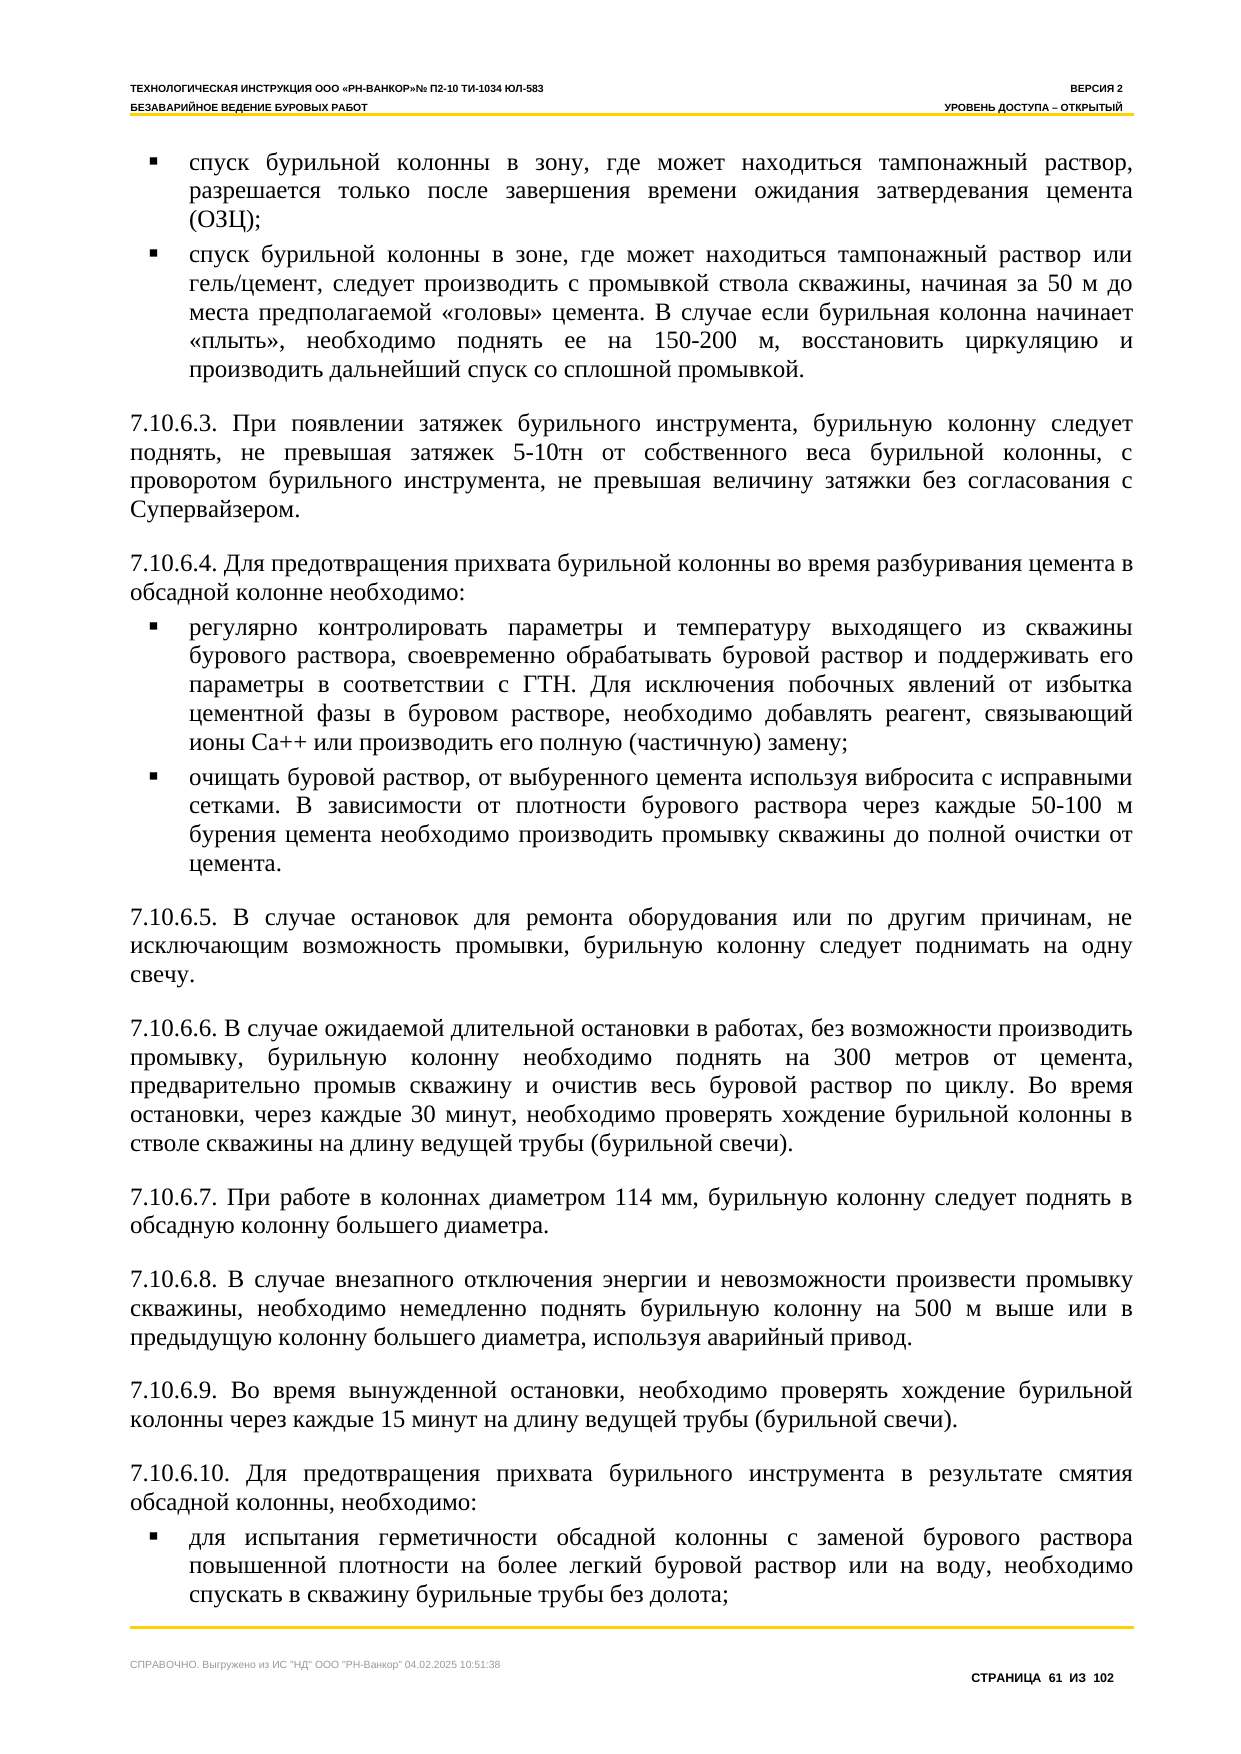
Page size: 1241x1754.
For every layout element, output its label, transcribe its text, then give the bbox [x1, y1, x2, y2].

list регулярно контролировать параметры и температуру выходящего из скважины бурового раствора, своевременно обрабатывать буровой раствор и поддерживать его параметры в соответствии с ГТН. Для исключения побочных явлений от избытка цементной фазы в буровом растворе, необходимо добавлять реагент, связывающий ионы Са++ или производить его полную (частичную) замену; [148, 612, 1134, 755]
text 7.10.6.6. В случае ожидаемой длительной остановки в работах, без возможности производить промывку, бурильную колонну необходимо поднять на 300 метров от цемента, предварительно промыв скважину и очистив весь буровой раствор по циклу. Во время остановки, через каждые 30 минут, необходимо проверять хождение бурильной колонны в стволе скважины на длину ведущей трубы (бурильной свечи). [130, 1013, 1134, 1157]
list спуск бурильной колонны в зоне, где может находиться тампонажный раствор или гель/цемент, следует производить с промывкой ствола скважины, начиная за 50 м до места предполагаемой «головы» цемента. В случае если бурильная колонна начинает «плыть», необходимо поднять ее на 150-200 м, восстановить циркуляцию и производить дальнейший спуск со сплошной промывкой. [148, 239, 1134, 383]
list спуск бурильной колонны в зону, где может находиться тампонажный раствор, разрешается только после завершения времени ожидания затвердевания цемента (ОЗЦ); [148, 147, 1134, 233]
text 7.10.6.7. При работе в колоннах диаметром 114 мм, бурильную колонну следует поднять в обсадную колонну большего диаметра. [130, 1182, 1134, 1239]
list очищать буровой раствор, от выбуренного цемента используя вибросита с исправными сетками. В зависимости от плотности бурового раствора через каждые 50-100 м бурения цемента необходимо производить промывку скважины до полной очистки от цемента. [148, 762, 1134, 877]
text 7.10.6.4. Для предотвращения прихвата бурильной колонны во время разбуривания цемента в обсадной колонне необходимо: [130, 548, 1134, 605]
text 7.10.6.9. Во время вынужденной остановки, необходимо проверять хождение бурильной колонны через каждые 15 минут на длину ведущей трубы (бурильной свечи). [130, 1375, 1134, 1433]
list для испытания герметичности обсадной колонны с заменой бурового раствора повышенной плотности на более легкий буровой раствор или на воду, необходимо спускать в скважину бурильные трубы без долота; [148, 1522, 1134, 1608]
text 7.10.6.8. В случае внезапного отключения энергии и невозможности произвести промывку скважины, необходимо немедленно поднять бурильную колонну на 500 м выше или в предыдущую колонну большего диаметра, используя аварийный привод. [130, 1264, 1134, 1350]
text 7.10.6.3. При появлении затяжек бурильного инструмента, бурильную колонну следует поднять, не превышая затяжек 5-10тн от собственного веса бурильной колонны, с проворотом бурильного инструмента, не превышая величину затяжки без согласования с Супервайзером. [130, 408, 1134, 523]
text 7.10.6.5. В случае остановок для ремонта оборудования или по другим причинам, не исключающим возможность промывки, бурильную колонну следует поднимать на одну свечу. [130, 902, 1134, 988]
text 7.10.6.10. Для предотвращения прихвата бурильного инструмента в результате смятия обсадной колонны, необходимо: [130, 1458, 1134, 1515]
